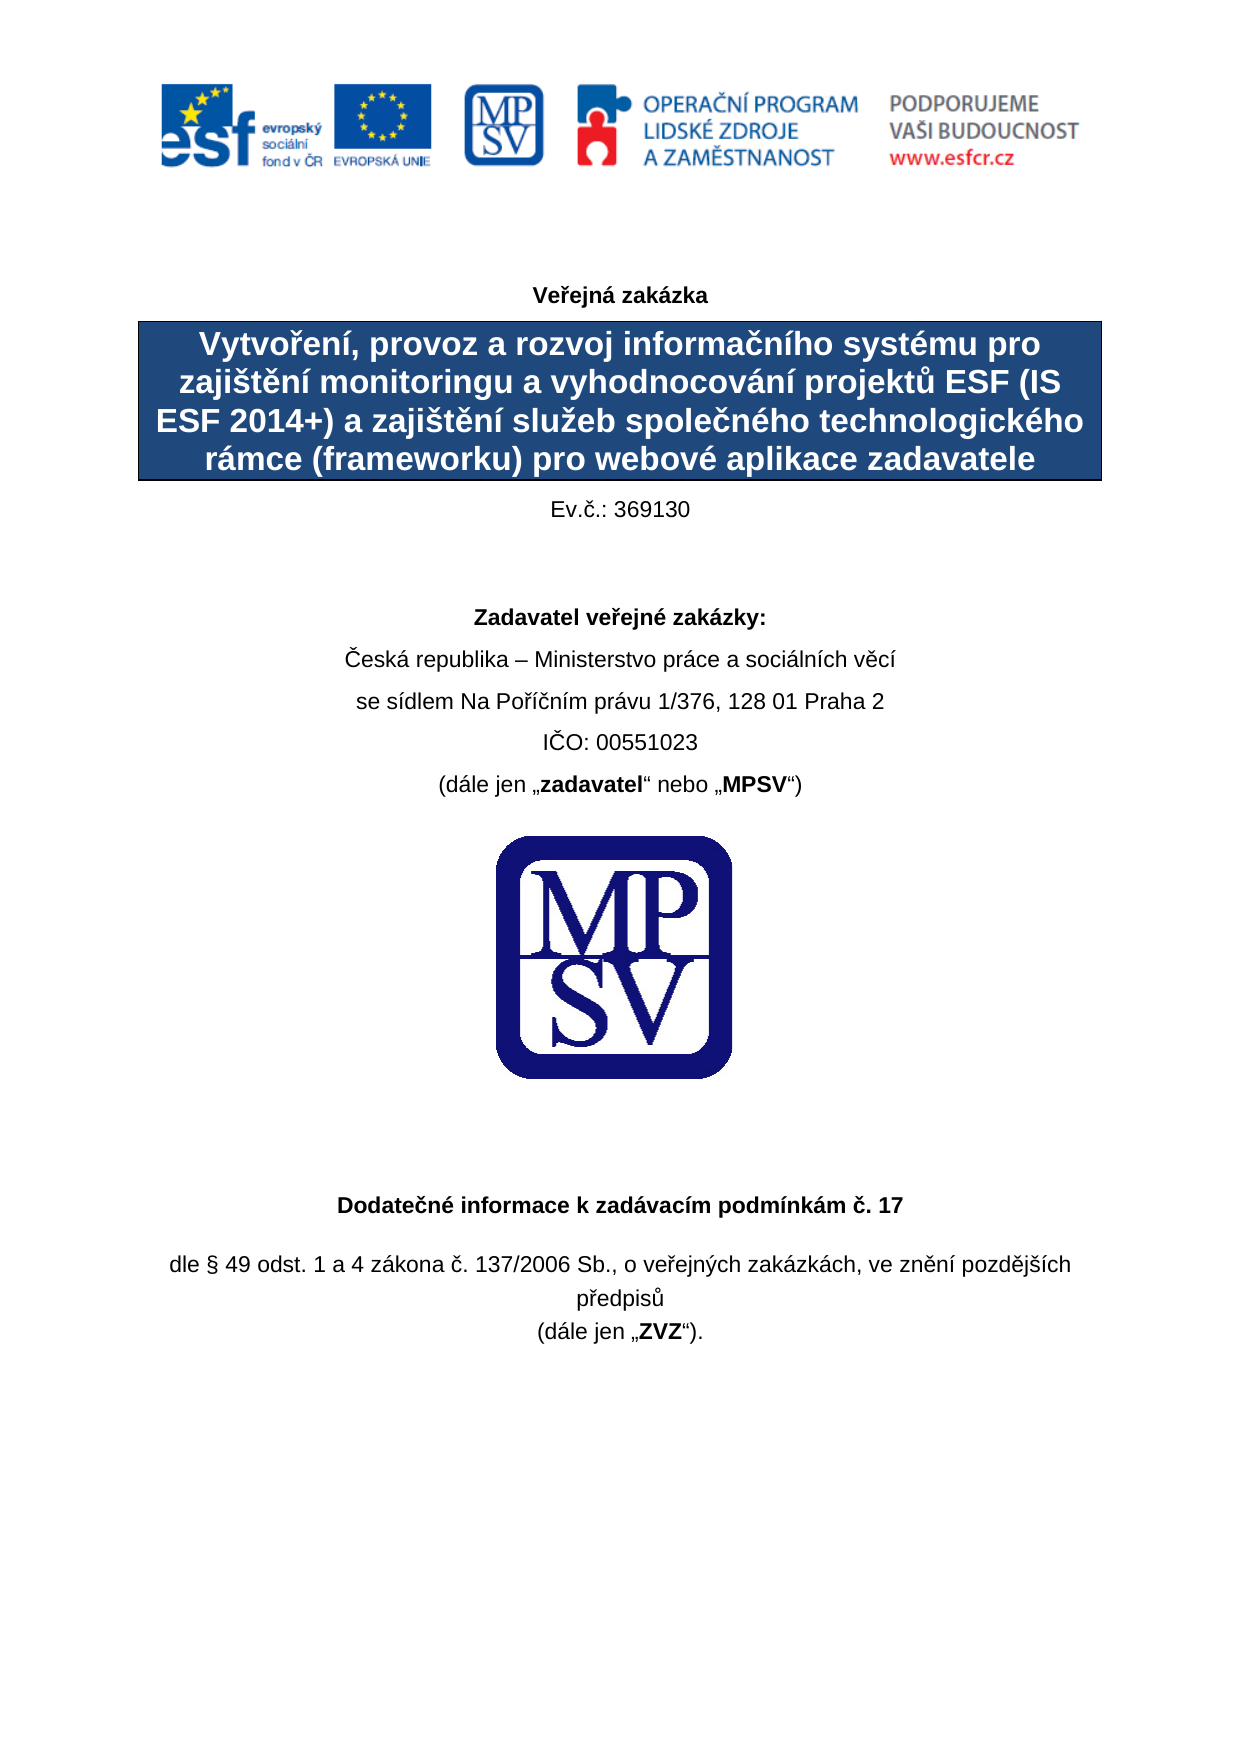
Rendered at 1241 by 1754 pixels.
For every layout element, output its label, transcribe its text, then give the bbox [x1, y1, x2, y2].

picture [496, 836, 733, 1079]
text dle § 49 odst. 1 a 4 zákona č. 137/2006 Sb., o veřejných zakázkách, ve znění pozdějších předpisů [148, 1244, 1093, 1311]
text Dodatečné informace k zadávacím podmínkám č. 17 [148, 1189, 1093, 1218]
text Vytvoření, provoz a rozvoj informačního systému pro zajištění monitoringu a vyhodnocování projektů ESF (IS ESF 2014+) a zajištění služeb společného technologického rámce (frameworku) pro webové aplikace zadavatele [139, 322, 1101, 479]
text Zadavatel veřejné zakázky: [148, 601, 1093, 631]
text se sídlem Na Poříčním právu 1/376, 128 01 Praha 2 [148, 685, 1093, 714]
text (dále jen „ZVZ“). [148, 1311, 1093, 1344]
text (dále jen „zadavatel“ nebo „MPSV“) [148, 768, 1093, 797]
text Veřejná zakázka [148, 279, 1093, 308]
text Česká republika – Ministerstvo práce a sociálních věcí [148, 643, 1093, 672]
text IČO: 00551023 [148, 726, 1093, 756]
text Ev.č.: 369130 [148, 493, 1093, 522]
